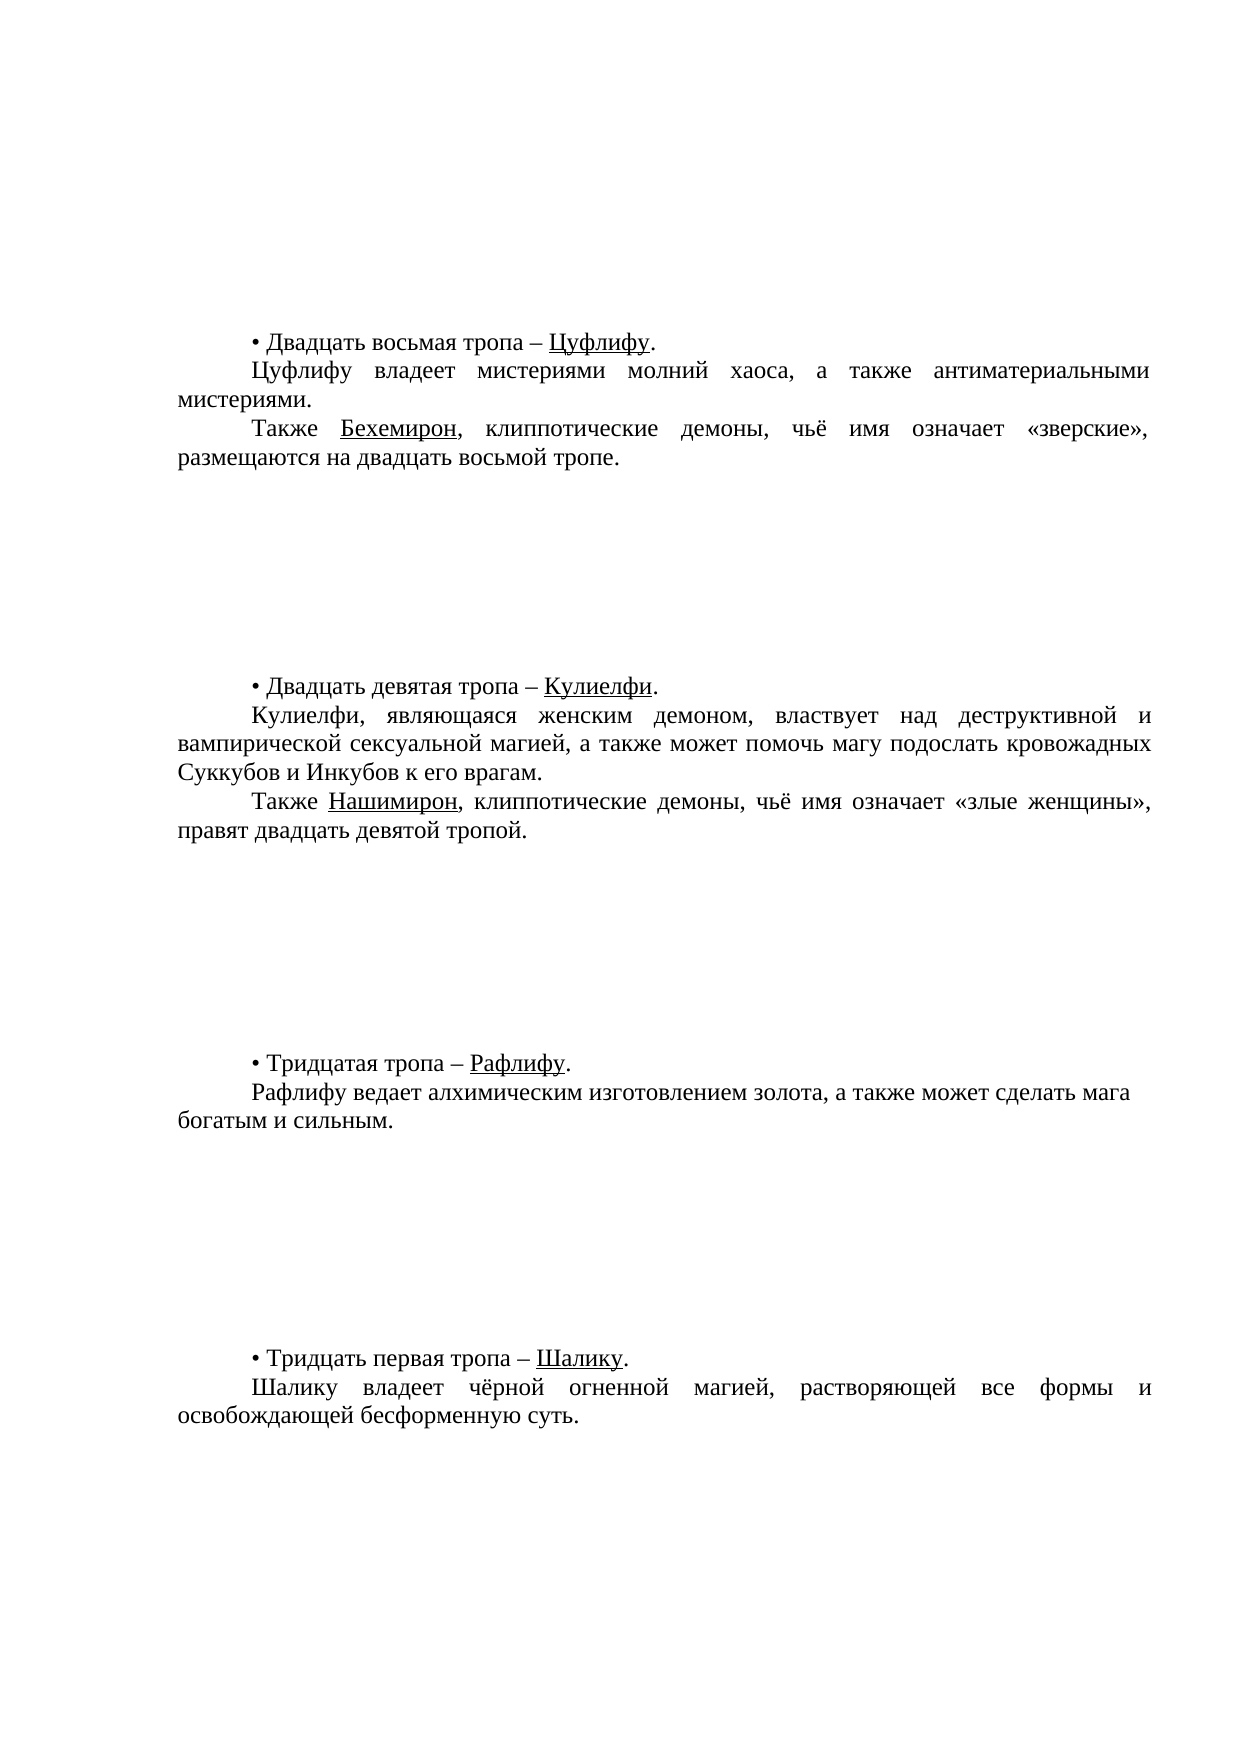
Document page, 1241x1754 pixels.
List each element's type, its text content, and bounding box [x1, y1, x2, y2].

text Шалику владеет чёрной огненной магией, растворяющей все формы и освобождающей бесформенную суть. [177, 1372, 1153, 1429]
list Тридцатая тропа – Рафлифу. [251, 1048, 1163, 1077]
text Также Бехемирон, клиппотические демоны, чьё имя означает «зверские», размещаются на двадцать восьмой тропе. [177, 413, 1152, 471]
list Тридцать первая тропа – Шалику. [251, 1343, 1163, 1372]
text Также Нашимирон, клиппотические демоны, чьё имя означает «злые женщины», правят двадцать девятой тропой. [177, 786, 1152, 843]
text Цуфлифу владеет мистериями молний хаоса, а также антиматериальными мистериями. [177, 356, 1152, 413]
text Рафлифу ведает алхимическим изготовлением золота, а также может сделать мага богатым и сильным. [177, 1077, 1163, 1134]
list Двадцать восьмая тропа – Цуфлифу. [251, 327, 1163, 356]
list Двадцать девятая тропа – Кулиелфи. [251, 671, 1163, 700]
text Кулиелфи, являющаяся женским демоном, властвует над деструктивной и вампирической сексуальной магией, а также может помочь магу подослать кровожадных Суккубов и Инкубов к его врагам. [177, 700, 1153, 786]
